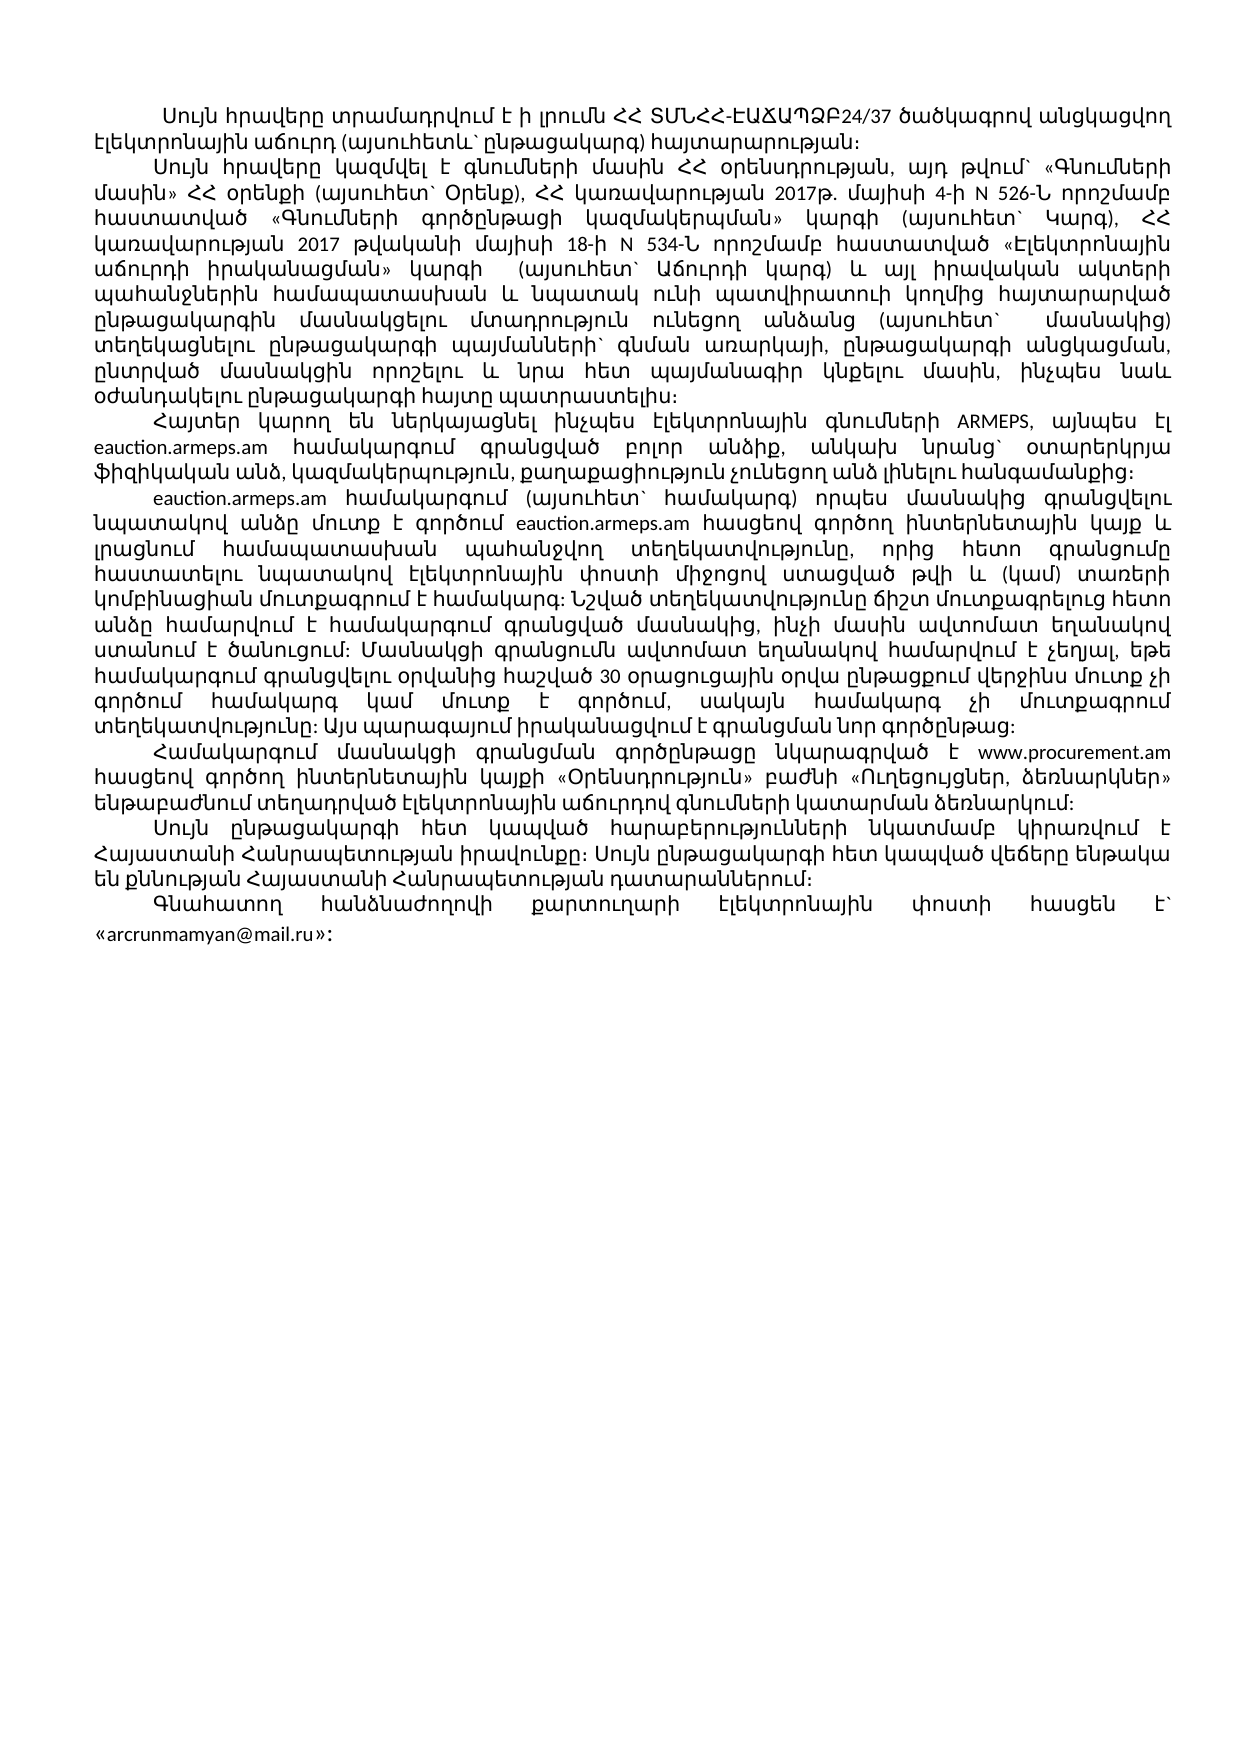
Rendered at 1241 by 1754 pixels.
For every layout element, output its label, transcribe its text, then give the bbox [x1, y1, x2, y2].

text Գնահատող հանձնաժողովի քարտուղարի էլեկտրոնային փոստի հասցեն է` «arcrunmamyan@mail.ru»: [94, 892, 1171, 948]
text Սույն ընթացակարգի հետ կապված հարաբերությունների նկատմամբ կիրառվում է Հայաստանի Հանրապետության իրավունքը։ Սույն ընթացակարգի հետ կապված վեճերը ենթակա են քննության Հայաստանի Հանրապետության դատարաններում։ [94, 815, 1171, 892]
text eauction.armeps.am համակարգում (այսուհետ` համակարգ) որպես մասնակից գրանցվելու նպատակով անձը մուտք է գործում eauction.armeps.am հասցեով գործող ինտերնետային կայք և լրացնում համապատասխան պահանջվող տեղեկատվությունը, որից հետո գրանցումը հաստատելու նպատակով էլեկտրոնային փոստի միջոցով ստացված թվի և (կամ) տառերի կոմբինացիան մուտքագրում է համակարգ: Նշված տեղեկատվությունը ճիշտ մուտքագրելուց հետո անձը համարվում է համակարգում գրանցված մասնակից, ինչի մասին ավտոմատ եղանակով ստանում է ծանուցում: Մասնակցի գրանցումն ավտոմատ եղանակով համարվում է չեղյալ, եթե համակարգում գրանցվելու օրվանից հաշված 30 օրացուցային օրվա ընթացքում վերջինս մուտք չի գործում համակարգ կամ մուտք է գործում, սակայն համակարգ չի մուտքագրում տեղեկատվությունը: Այս պարագայում իրականացվում է գրանցման նոր գործընթաց: [94, 485, 1171, 739]
text Հայտեր կարող են ներկայացնել ինչպես էլեկտրոնային գնումների ARMEPS, այնպես էլ eauction.armeps.am համակարգում գրանցված բոլոր անձիք, անկախ նրանց` օտարերկրյա ֆիզիկական անձ, կազմակերպություն, քաղաքացիություն չունեցող անձ լինելու հանգամանքից։ [94, 409, 1171, 485]
text Համակարգում մասնակցի գրանցման գործընթացը նկարագրված է www.procurement.am հասցեով գործող ինտերնետային կայքի «Օրենսդրություն» բաժնի «Ուղեցույցներ, ձեռնարկներ» ենթաբաժնում տեղադրված էլեկտրոնային աճուրդով գնումների կատարման ձեռնարկում: [94, 739, 1171, 815]
text Սույն հրավերը տրամադրվում է ի լրումն ՀՀ ՏՄՆՀՀ-ԷԱՃԱՊՁԲ24/37 ծածկագրով անցկացվող էլեկտրոնային աճուրդ (այսուհետև` ընթացակարգ) հայտարարության։ [94, 104, 1171, 154]
text Սույն հրավերը կազմվել է գնումների մասին ՀՀ օրենսդրության, այդ թվում` «Գնումների մասին» ՀՀ օրենքի (այսուհետ` Օրենք), ՀՀ կառավարության 2017թ. մայիսի 4-ի N 526-Ն որոշմամբ հաստատված «Գնումների գործընթացի կազմակերպման» կարգի (այսուհետ` Կարգ), ՀՀ կառավարության 2017 թվականի մայիսի 18-ի N 534-Ն որոշմամբ հաստատված «Էլեկտրոնային աճուրդի իրականացման» կարգի (այսուհետ` Աճուրդի կարգ) և այլ իրավական ակտերի պահանջներին համապատասխան և նպատակ ունի պատվիրատուի կողմից հայտարարված ընթացակարգին մասնակցելու մտադրություն ունեցող անձանց (այսուհետ` մասնակից) տեղեկացնելու ընթացակարգի պայմանների` գնման առարկայի, ընթացակարգի անցկացման, ընտրված մասնակցին որոշելու և նրա հետ պայմանագիր կնքելու մասին, ինչպես նաև օժանդակելու ընթացակարգի հայտը պատրաստելիս։ [94, 154, 1171, 409]
